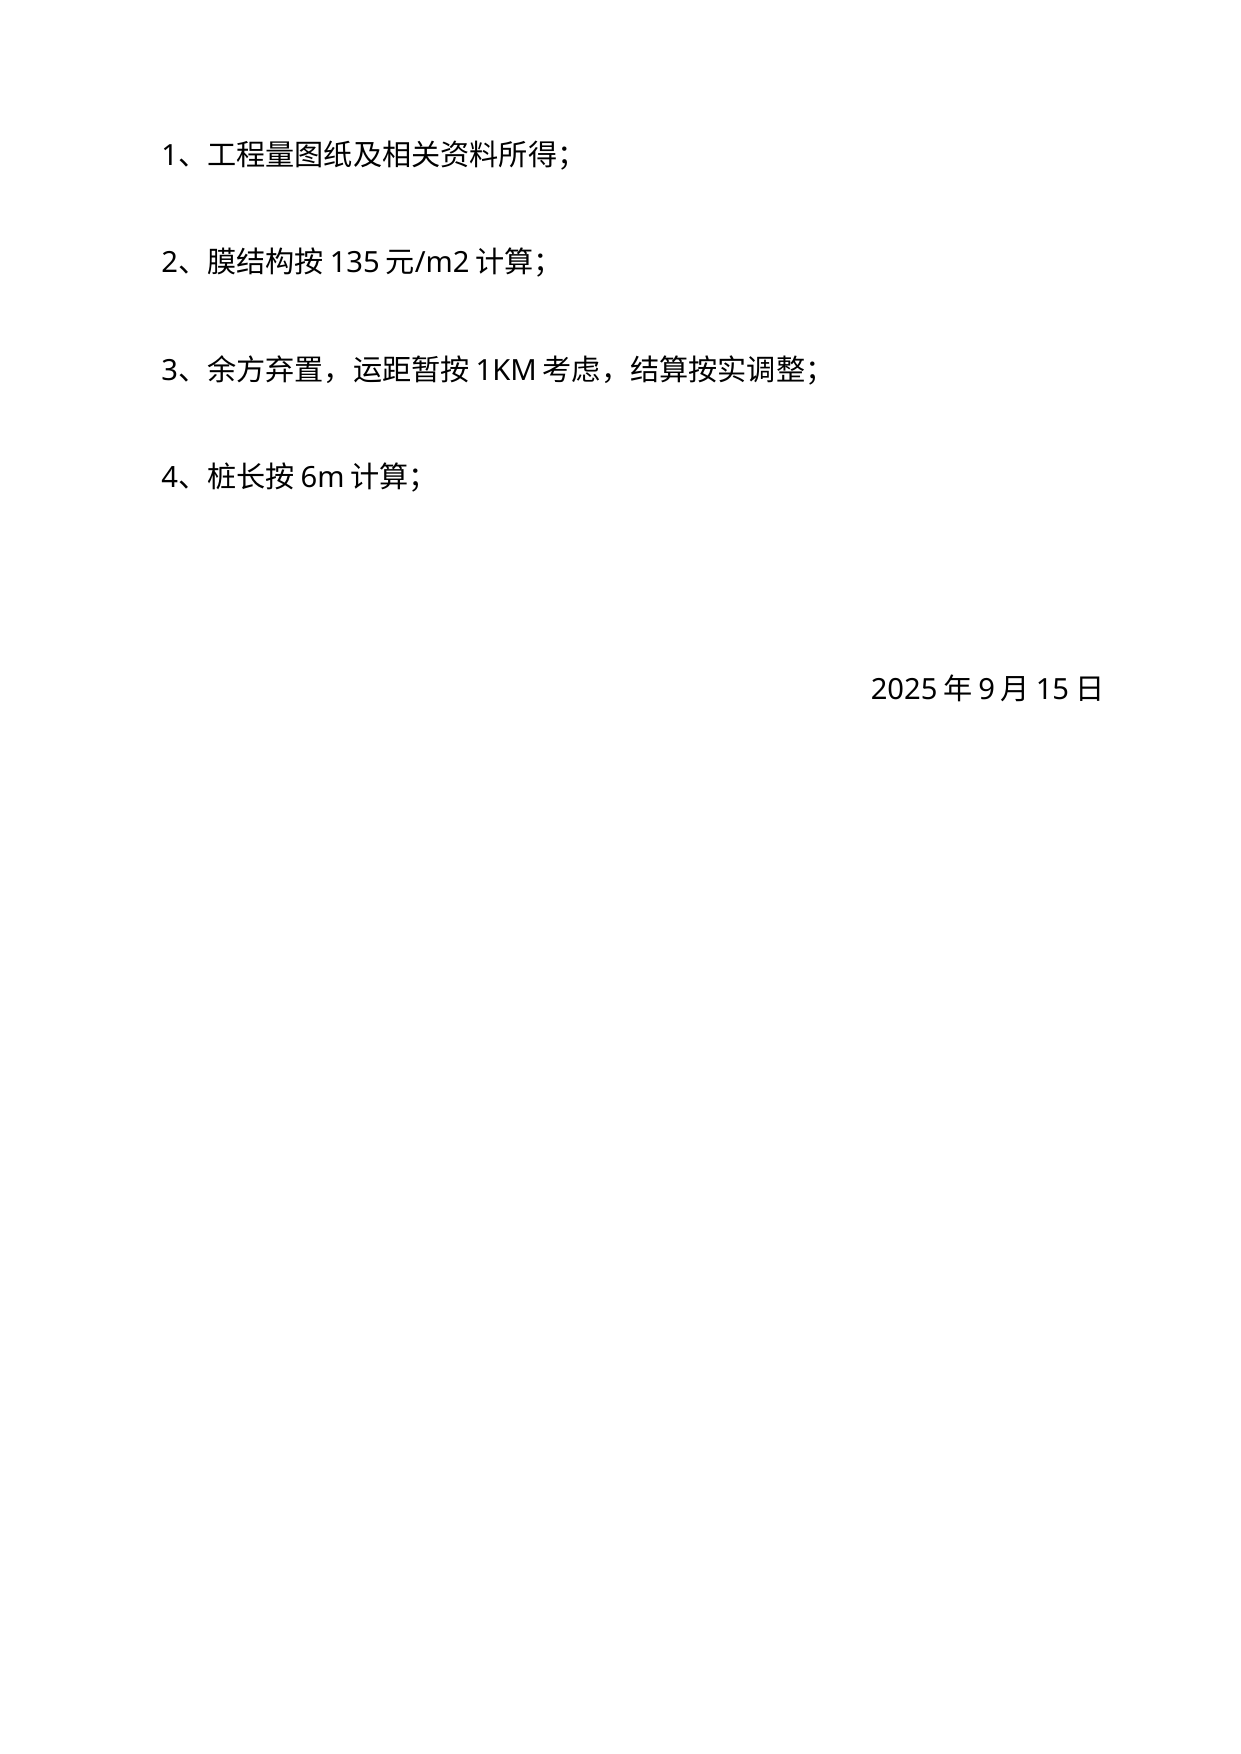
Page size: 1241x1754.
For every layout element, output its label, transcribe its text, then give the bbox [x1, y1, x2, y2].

text 1、工程量图纸及相关资料所得； [103, 120, 1104, 185]
text 4、桩长按6m计算； [103, 442, 1104, 507]
text 2025年9月15日 [103, 654, 1104, 719]
text 2、膜结构按135元/m2计算； [103, 228, 1104, 293]
text 3、余方弃置，运距暂按1KM考虑，结算按实调整； [103, 335, 1104, 400]
